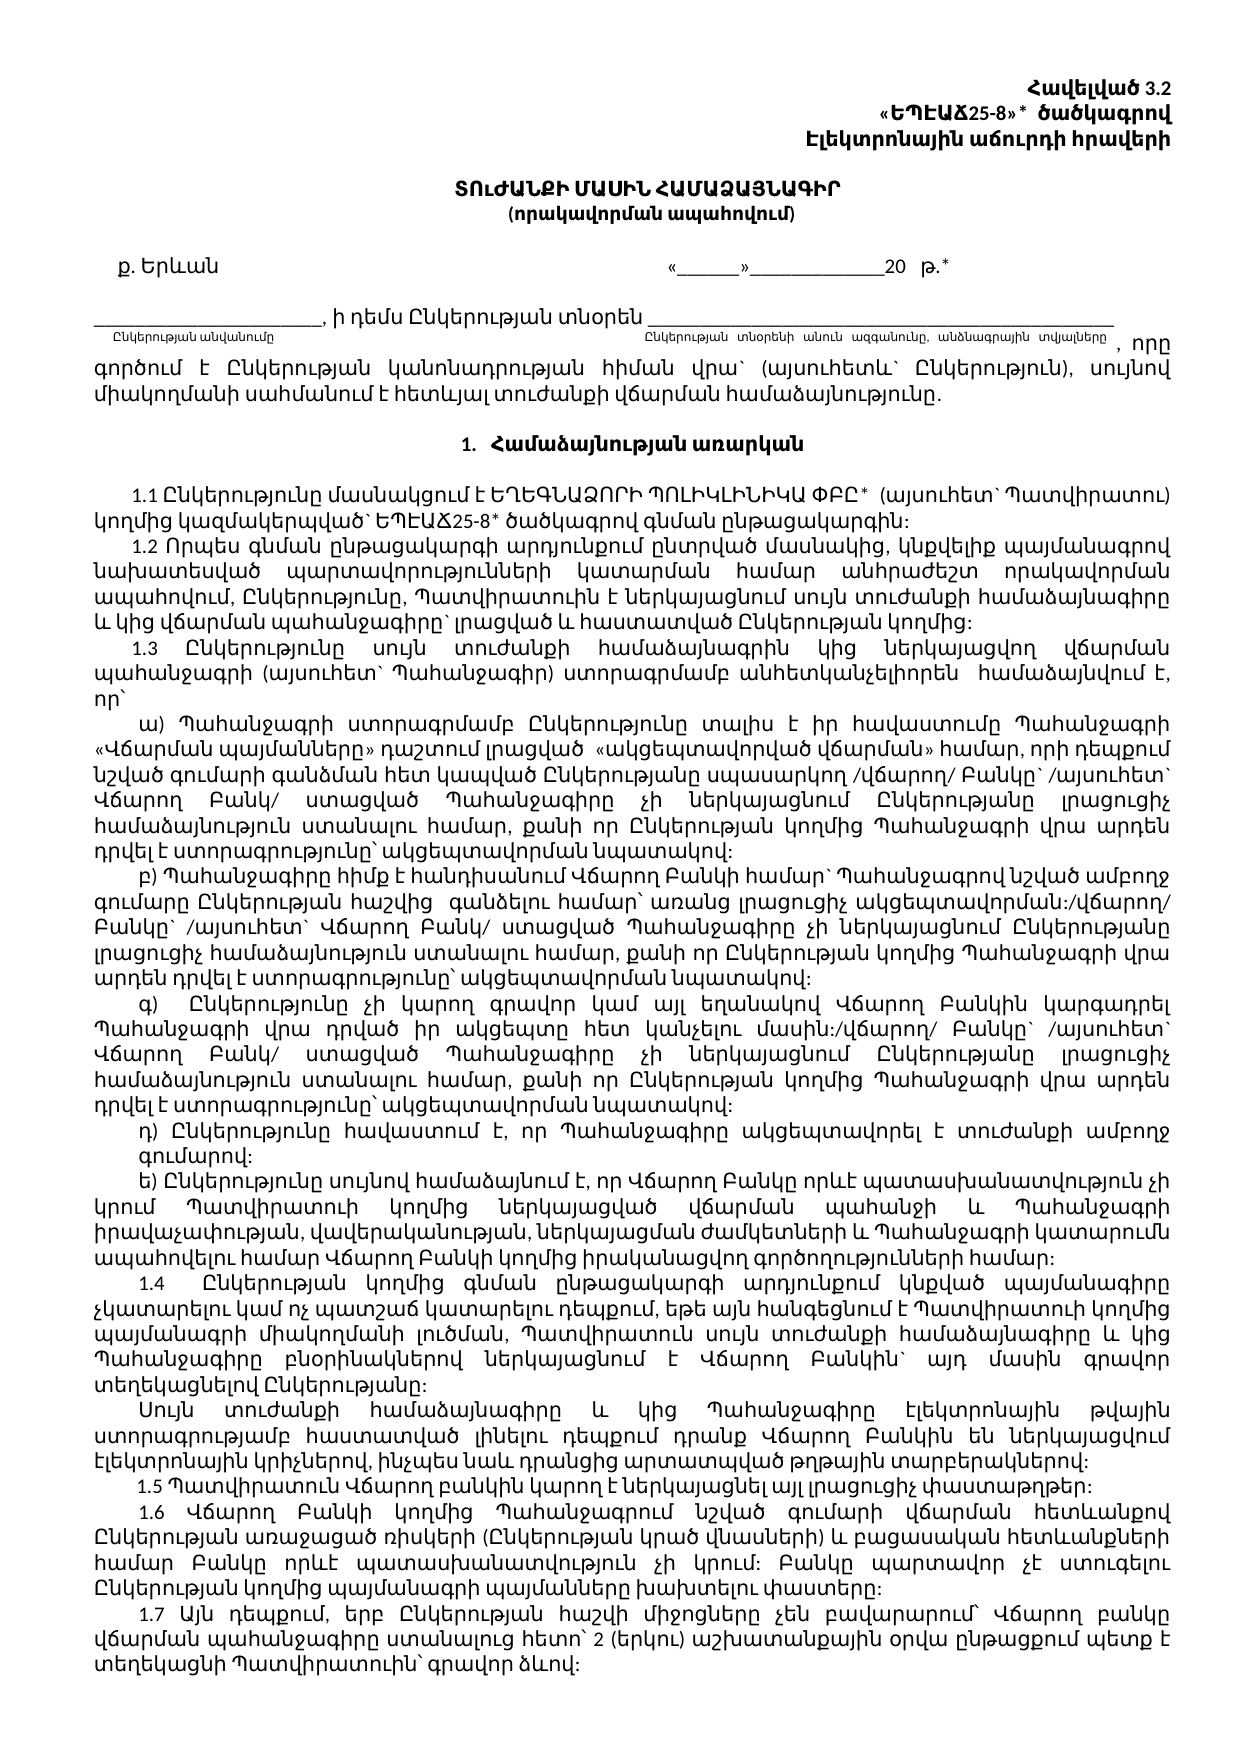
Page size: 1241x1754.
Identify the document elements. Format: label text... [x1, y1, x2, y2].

text դ) Ընկերությունը հավաստում է, որ Պահանջագիրը ակցեպտավորել է տուժանքի ամբողջ գումարով: [138, 1118, 1171, 1169]
text ե) Ընկերությունը սույնով համաձայնում է, որ Վճարող Բանկը որևէ պատասխանատվություն չի կրում Պատվիրատուի կողմից ներկայացված վճարման պահանջի և Պահանջագրի իրավաչափության, վավերականության, ներկայացման ժամկետների և Պահանջագրի կատարումն ապահովելու համար Վճարող Բանկի կողմից իրականացվող գործողությունների համար: [94, 1169, 1171, 1270]
text Հավելված 3.2 [94, 75, 1171, 100]
text Ընկերության անվանումը Ընկերության տնօրենի անուն ազգանունը, անձնագրային տվյալները , որը գործում է Ընկերության կանոնադրության հիման վրա` (այսուհետև` Ընկերություն), սույնով միակողմանի սահմանում է հետևյալ տուժանքի վճարման համաձայնությունը. [94, 330, 1171, 406]
text ք. Երևան «______»_____________20 թ.* [94, 254, 1171, 279]
text Էլեկտրոնային աճուրդի հրավերի [94, 126, 1171, 151]
text բ) Պահանջագիրը հիմք է հանդիսանում Վճարող Բանկի համար` Պահանջագրով նշված ամբողջ գումարը Ընկերության հաշվից գանձելու համար՝ առանց լրացուցիչ ակցեպտավորման:/վճարող/ Բանկը` /այսուհետ` Վճարող Բանկ/ ստացված Պահանջագիրը չի ներկայացնում Ընկերությանը լրացուցիչ համաձայնություն ստանալու համար, քանի որ Ընկերության կողմից Պահանջագրի վրա արդեն դրվել է ստորագրությունը՝ ակցեպտավորման նպատակով: [94, 864, 1171, 991]
text 1.6 Վճարող Բանկի կողմից Պահանջագրում նշված գումարի վճարման հետևանքով Ընկերության առաջացած ռիսկերի (Ընկերության կրած վնասների) և բացասական հետևանքների համար Բանկը որևէ պատասխանատվություն չի կրում: Բանկը պարտավոր չէ ստուգելու Ընկերության կողմից պայմանագրի պայմանները խախտելու փաստերը: [94, 1499, 1171, 1601]
text 1.3 Ընկերությունը սույն տուժանքի համաձայնագրին կից ներկայացվող վճարման պահանջագրի (այսուհետ` Պահանջագիր) ստորագրմամբ անհետկանչելիորեն համաձայնվում է, որ՝ [94, 635, 1171, 711]
text ա) Պահանջագրի ստորագրմամբ Ընկերությունը տալիս է իր հավաստումը Պահանջագրի «Վճարման պայմանները» դաշտում լրացված «ակցեպտավորված վճարման» համար, որի դեպքում նշված գումարի գանձման հետ կապված Ընկերությանը սպասարկող /վճարող/ Բանկը` /այսուհետ` Վճարող Բանկ/ ստացված Պահանջագիրը չի ներկայացնում Ընկերությանը լրացուցիչ համաձայնություն ստանալու համար, քանի որ Ընկերության կողմից Պահանջագրի վրա արդեն դրվել է ստորագրությունը՝ ակցեպտավորման նպատակով: [94, 711, 1171, 864]
text ______________________, ի դեմս Ընկերության տնօրեն _____________________________________________ [94, 304, 1171, 330]
text 1.5 Պատվիրատուն Վճարող բանկին կարող է ներկայացնել այլ լրացուցիչ փաստաթղթեր: [94, 1474, 1171, 1499]
text 1.7 Այն դեպքում, երբ Ընկերության հաշվի միջոցները չեն բավարարում՝ Վճարող բանկը վճարման պահանջագիրը ստանալուց հետո՝ 2 (երկու) աշխատանքային օրվա ընթացքում պետք է տեղեկացնի Պատվիրատուին՝ գրավոր ձևով: [94, 1601, 1171, 1677]
text 1.4 Ընկերության կողմից գնման ընթացակարգի արդյունքում կնքված պայմանագիրը չկատարելու կամ ոչ պատշաճ կատարելու դեպքում, եթե այն հանգեցնում է Պատվիրատուի կողմից պայմանագրի միակողմանի լուծման, Պատվիրատուն սույն տուժանքի համաձայնագիրը և կից Պահանջագիրը բնօրինակներով ներկայացնում է Վճարող Բանկին` այդ մասին գրավոր տեղեկացնելով Ընկերությանը: [94, 1270, 1171, 1397]
text գ) Ընկերությունը չի կարող գրավոր կամ այլ եղանակով Վճարող Բանկին կարգադրել Պահանջագրի վրա դրված իր ակցեպտը հետ կանչելու մասին:/վճարող/ Բանկը` /այսուհետ` Վճարող Բանկ/ ստացված Պահանջագիրը չի ներկայացնում Ընկերությանը լրացուցիչ համաձայնություն ստանալու համար, քանի որ Ընկերության կողմից Պահանջագրի վրա արդեն դրվել է ստորագրությունը՝ ակցեպտավորման նպատակով: [94, 991, 1171, 1118]
text (որակավորման ապահովում) [94, 202, 1171, 225]
text 1.2 Որպես գնման ընթացակարգի արդյունքում ընտրված մասնակից, կնքվելիք պայմանագրով նախատեսված պարտավորությունների կատարման համար անհրաժեշտ որակավորման ապահովում, Ընկերությունը, Պատվիրատուին է ներկայացնում սույն տուժանքի համաձայնագիրը և կից վճարման պահանջագիրը` լրացված և հաստատված Ընկերության կողմից: [94, 533, 1171, 635]
text 1.1 Ընկերությունը մասնակցում է ԵՂԵԳՆԱՁՈՐԻ ՊՈԼԻԿԼԻՆԻԿԱ ՓԲԸ* (այսուհետ` Պատվիրատու) կողմից կազմակերպված` ԵՊԷԱՃ25-8* ծածկագրով գնման ընթացակարգին: [94, 482, 1171, 533]
text Սույն տուժանքի համաձայնագիրը և կից Պահանջագիրը էլեկտրոնային թվային ստորագրությամբ հաստատված լինելու դեպքում դրանք Վճարող Բանկին են ներկայացվում էլեկտրոնային կրիչներով, ինչպես նաև դրանցից արտատպված թղթային տարբերակներով: [94, 1397, 1171, 1474]
text 1. Համաձայնության առարկան [94, 432, 1171, 457]
text «ԵՊԷԱՃ25-8»* ծածկագրով [94, 100, 1171, 126]
text ՏՈւԺԱՆՔԻ ՄԱՍԻՆ ՀԱՄԱՁԱՅՆԱԳԻՐ [94, 177, 1171, 202]
